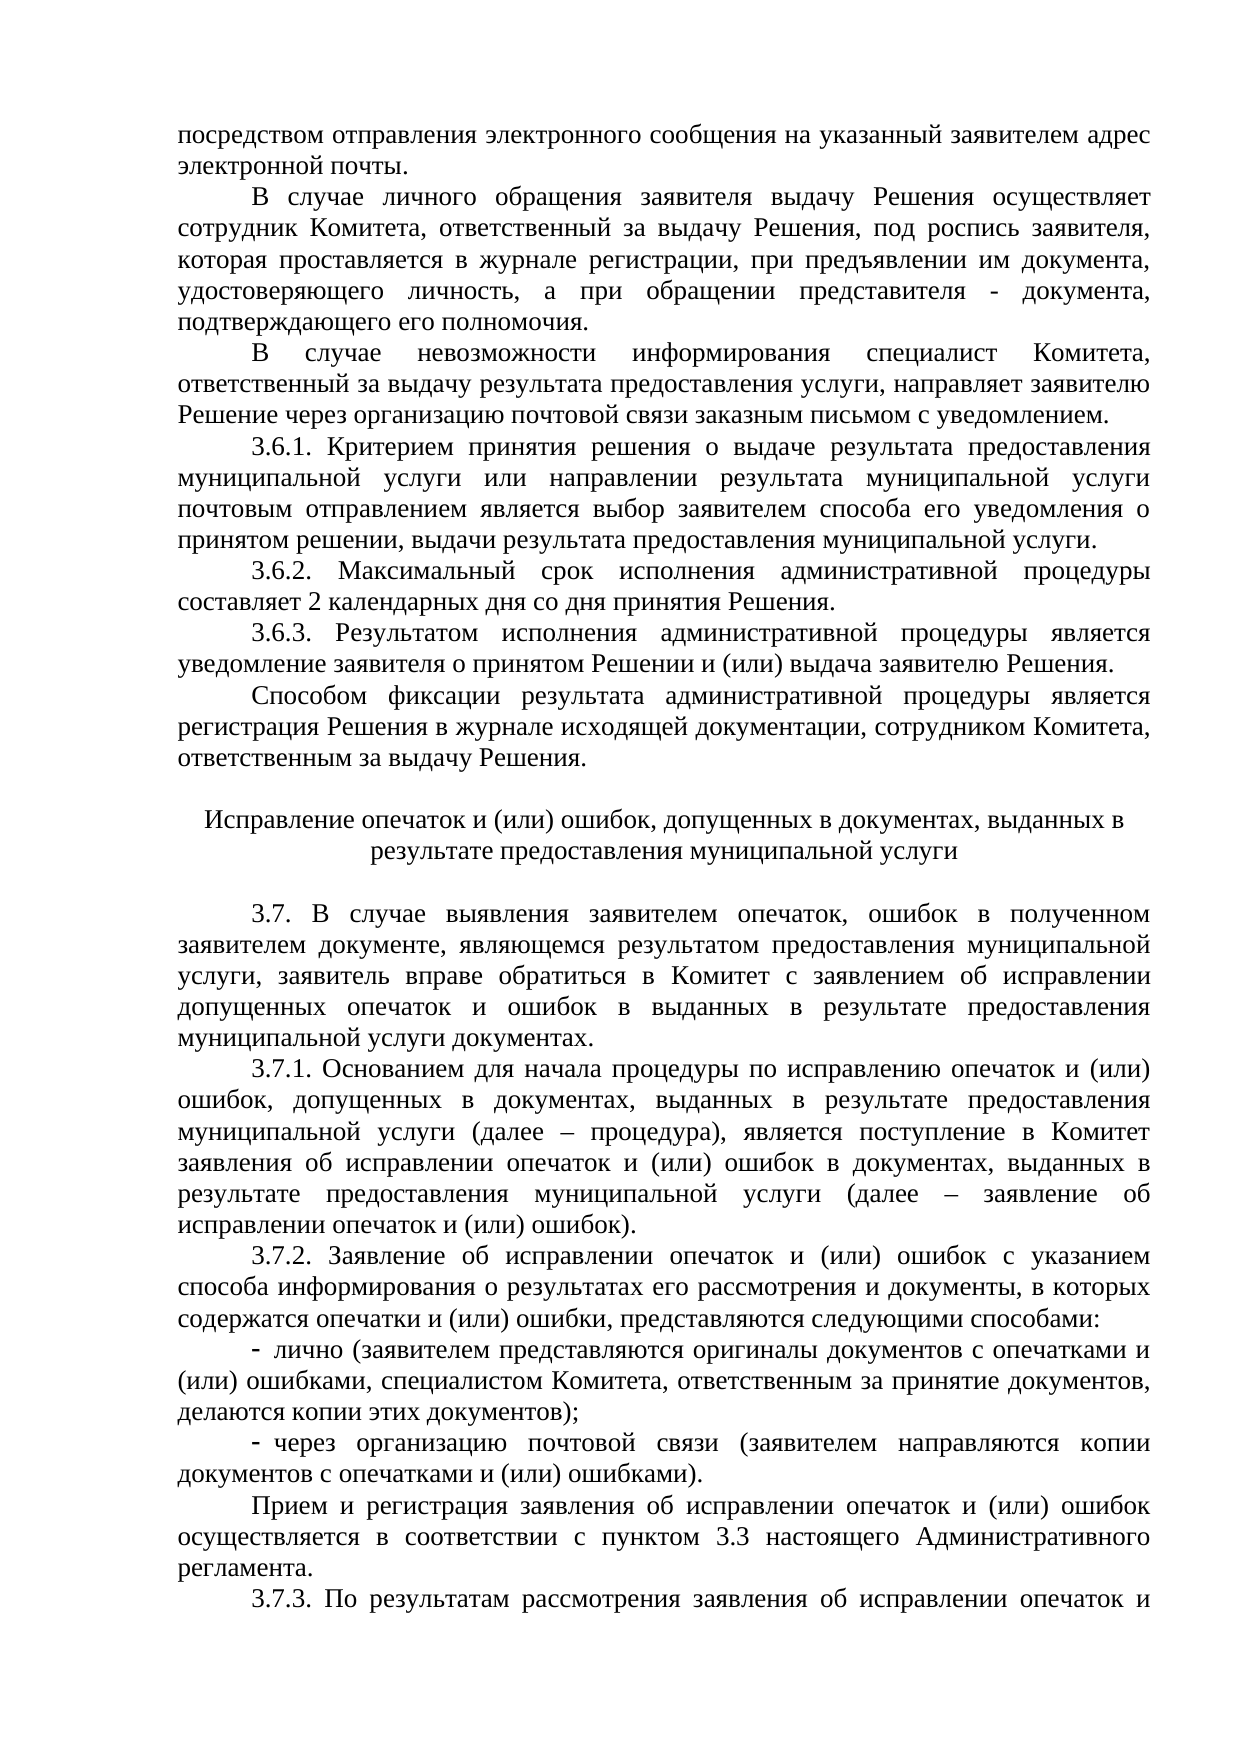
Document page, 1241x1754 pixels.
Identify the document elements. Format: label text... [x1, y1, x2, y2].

text Исправление опечаток и (или) ошибок, допущенных в документах, выданных в результате предоставления муниципальной услуги [177, 803, 1152, 866]
text В случае личного обращения заявителя выдачу Решения осуществляет сотрудник Комитета, ответственный за выдачу Решения, под роспись заявителя, которая проставляется в журнале регистрации, при предъявлении им документа, удостоверяющего личность, а при обращении представителя - документа, подтверждающего его полномочия. [177, 180, 1152, 336]
text 3.7.2. Заявление об исправлении опечаток и (или) ошибок с указанием способа информирования о результатах его рассмотрения и документы, в которых содержатся опечатки и (или) ошибки, представляются следующими способами: [177, 1239, 1152, 1333]
text 3.6.1. Критерием принятия решения о выдаче результата предоставления муниципальной услуги или направлении результата муниципальной услуги почтовым отправлением является выбор заявителем способа его уведомления о принятом решении, выдачи результата предоставления муниципальной услуги. [177, 429, 1152, 554]
text 3.7.1. Основанием для начала процедуры по исправлению опечаток и (или) ошибок, допущенных в документах, выданных в результате предоставления муниципальной услуги (далее – процедура), является поступление в Комитет заявления об исправлении опечаток и (или) ошибок в документах, выданных в результате предоставления муниципальной услуги (далее – заявление об исправлении опечаток и (или) ошибок). [177, 1052, 1152, 1239]
text 3.7. В случае выявления заявителем опечаток, ошибок в полученном заявителем документе, являющемся результатом предоставления муниципальной услуги, заявитель вправе обратиться в Комитет с заявлением об исправлении допущенных опечаток и ошибок в выданных в результате предоставления муниципальной услуги документах. [177, 897, 1152, 1052]
text 3.6.2. Максимальный срок исполнения административной процедуры составляет 2 календарных дня со дня принятия Решения. [177, 554, 1152, 616]
text 3.6.3. Результатом исполнения административной процедуры является уведомление заявителя о принятом Решении и (или) выдача заявителю Решения. [177, 616, 1152, 679]
text Прием и регистрация заявления об исправлении опечаток и (или) ошибок осуществляется в соответствии с пунктом 3.3 настоящего Административного регламента. [177, 1489, 1152, 1582]
list через организацию почтовой связи (заявителем направляются копии документов с опечатками и (или) ошибками). [177, 1426, 1152, 1489]
text В случае невозможности информирования специалист Комитета, ответственный за выдачу результата предоставления услуги, направляет заявителю Решение через организацию почтовой связи заказным письмом с уведомлением. [177, 336, 1152, 429]
list лично (заявителем представляются оригиналы документов с опечатками и (или) ошибками, специалистом Комитета, ответственным за принятие документов, делаются копии этих документов); [177, 1333, 1152, 1426]
text Способом фиксации результата административной процедуры является регистрация Решения в журнале исходящей документации, сотрудником Комитета, ответственным за выдачу Решения. [177, 679, 1152, 772]
